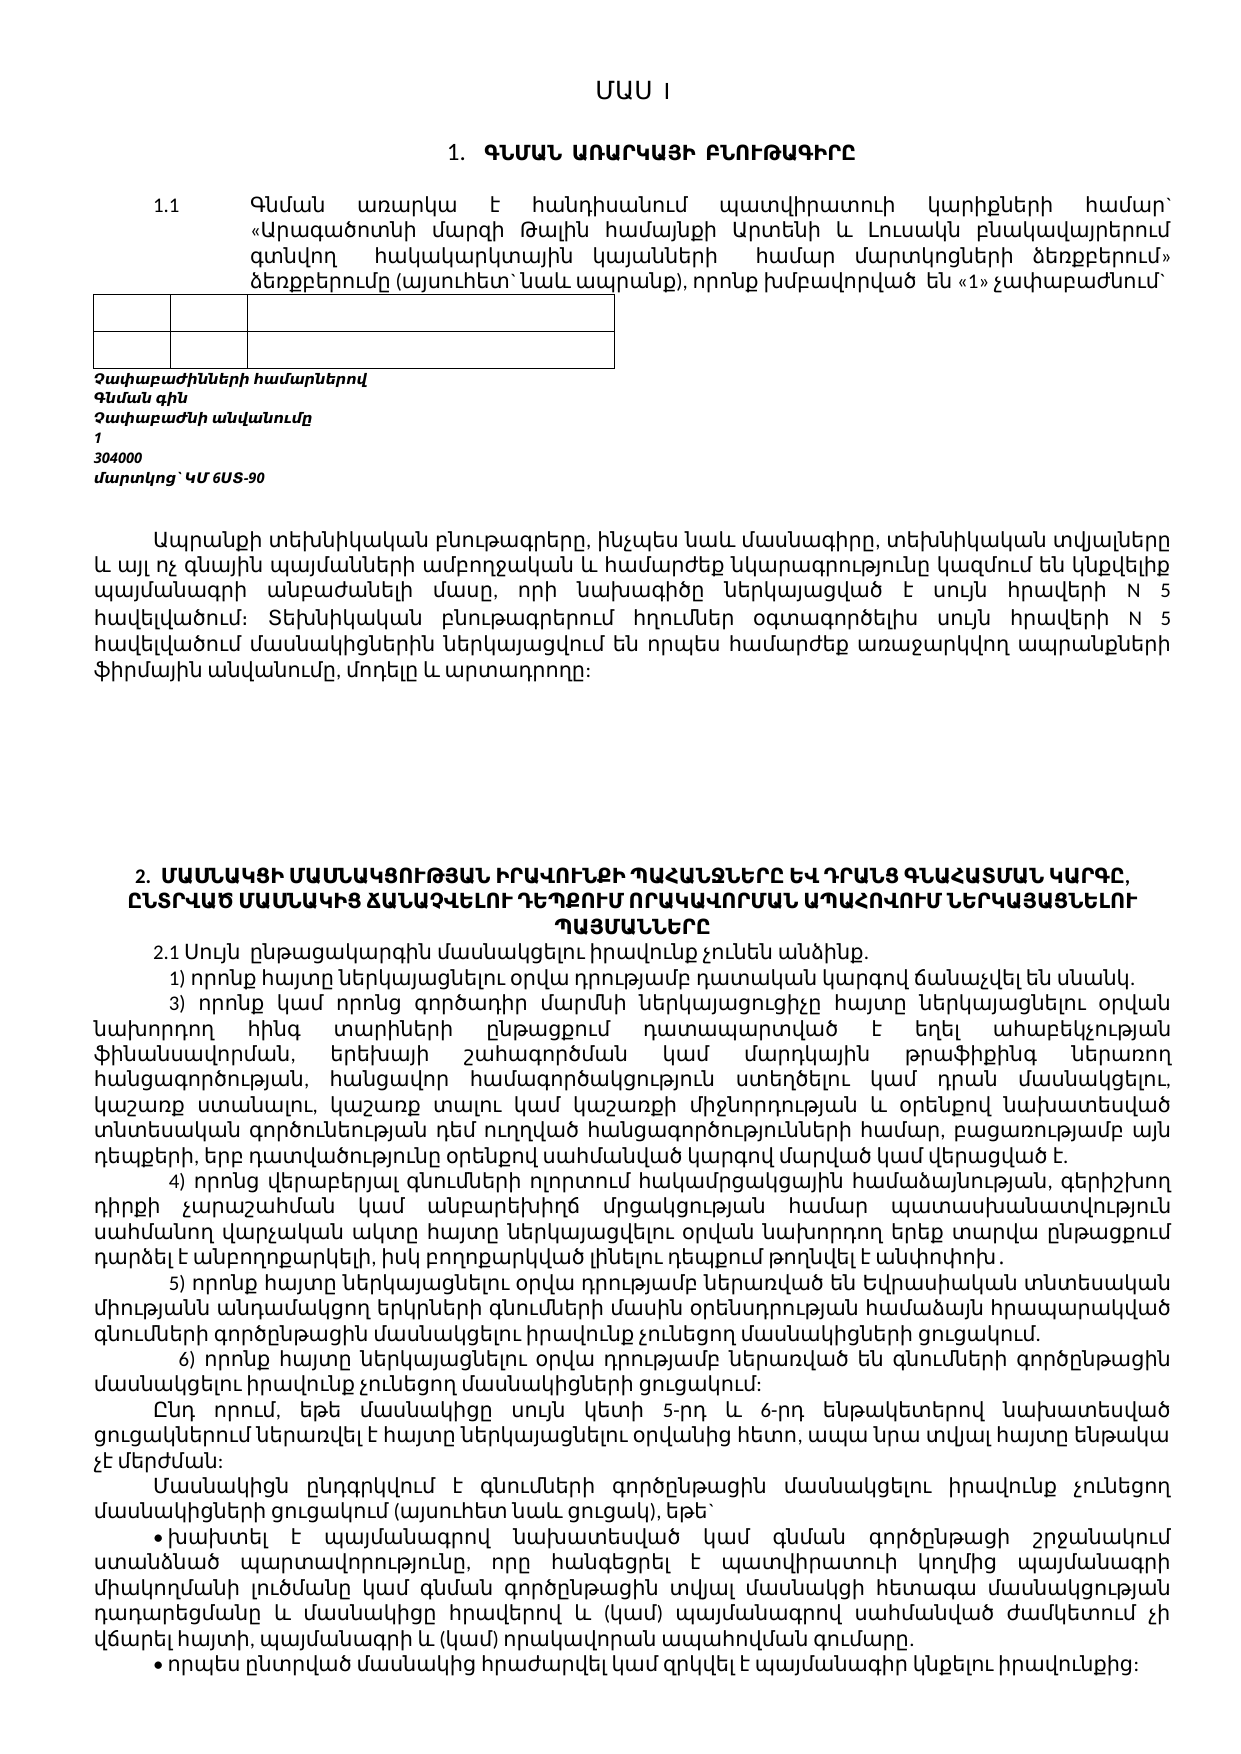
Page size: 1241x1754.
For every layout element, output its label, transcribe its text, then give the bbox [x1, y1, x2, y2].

text 2. ՄԱՍՆԱԿՑԻ ՄԱՍՆԱԿՑՈՒԹՅԱՆ ԻՐԱՎՈՒՆՔԻ ՊԱՀԱՆՋՆԵՐԸ ԵՎ ԴՐԱՆՑ ԳՆԱՀԱՏՄԱՆ ԿԱՐԳԸ, ԸՆՏՐՎԱԾ ՄԱՍՆԱԿԻՑ ՃԱՆԱՉՎԵԼՈՒ ԴԵՊՔՈՒՄ ՈՐԱԿԱՎՈՐՄԱՆ ԱՊԱՀՈՎՈՒՄ ՆԵՐԿԱՅԱՑՆԵԼՈՒ ՊԱՅՄԱՆՆԵՐԸ [94, 863, 1171, 939]
text • որպես ընտրված մասնակից հրաժարվել կամ զրկվել է պայմանագիր կնքելու իրավունքից: [94, 1651, 1171, 1677]
text ՄԱՍ I [94, 75, 1171, 106]
text 5) որոնք հայտը ներկայացնելու օրվա դրությամբ ներառված են Եվրասիական տնտեսական միությանն անդամակցող երկրների գնումների մասին օրենսդրության համաձայն հրապարակված գնումների գործընթացին մասնակցելու իրավունք չունեցող մասնակիցների ցուցակում. [94, 1270, 1171, 1346]
text Ընդ որում, եթե մասնակիցը սույն կետի 5-րդ և 6-րդ ենթակետերով նախատեսված ցուցակներում ներառվել է հայտը ներկայացնելու օրվանից հետո, ապա նրա տվյալ հայտը ենթակա չէ մերժման: [94, 1397, 1171, 1473]
text Ապրանքի տեխնիկական բնութագրերը, ինչպես նաև մասնագիրը, տեխնիկական տվյալները և այլ ոչ գնային պայմանների ամբողջական և համարժեք նկարագրությունը կազմում են կնքվելիք պայմանագրի անբաժանելի մասը, որի նախագիծը ներկայացված է սույն հրավերի N 5 հավելվածում։ Տեխնիկական բնութագրերում հղումներ օգտագործելիս սույն հրավերի N 5 հավելվածում մասնակիցներին ներկայացվում են որպես համարժեք առաջարկվող ապրանքների ֆիրմային անվանումը, մոդելը և արտադրողը: [94, 527, 1171, 682]
text 2.1 Սույն ընթացակարգին մասնակցելու իրավունք չունեն անձինք. [94, 939, 1171, 965]
text 4) որոնց վերաբերյալ գնումների ոլորտում հակամրցակցային համաձայնության, գերիշխող դիրքի չարաշահման կամ անբարեխիղճ մրցակցության համար պատասխանատվություն սահմանող վարչական ակտը հայտը ներկայացվելու օրվան նախորդող երեք տարվա ընթացքում դարձել է անբողոքարկելի, իսկ բողոքարկված լինելու դեպքում թողնվել է անփոփոխ․ [94, 1168, 1171, 1270]
text 1) որոնք հայտը ներկայացնելու օրվա դրությամբ դատական կարգով ճանաչվել են սնանկ. [94, 965, 1171, 990]
subtitle Գնման առարկա է հանդիսանում պատվիրատուի կարիքների համար` «Արագածոտնի մարզի Թալին համայնքի Արտենի և Լուսակն բնակավայրերում գտնվող հակակարկտային կայանների համար մարտկոցների ձեռքբերում» ձեռքբերումը (այսուհետ` նաև ապրանք), որոնք խմբավորված են «1» չափաբաժնում` [153, 192, 1171, 294]
text • խախտել է պայմանագրով նախատեսված կամ գնման գործընթացի շրջանակում ստանձնած պարտավորությունը, որը հանգեցրել է պատվիրատուի կողմից պայմանագրի միակողմանի լուծմանը կամ գնման գործընթացին տվյալ մասնակցի հետագա մասնակցության դադարեցմանը և մասնակիցը հրավերով և (կամ) պայմանագրով սահմանված ժամկետում չի վճարել հայտի, պայմանագրի և (կամ) որակավորան ապահովման գումարը. [94, 1524, 1171, 1651]
text 3) որոնք կամ որոնց գործադիր մարմնի ներկայացուցիչը հայտը ներկայացնելու օրվան նախորդող հինգ տարիների ընթացքում դատապարտված է եղել ահաբեկչության ֆինանսավորման, երեխայի շահագործման կամ մարդկային թրաֆիքինգ ներառող հանցագործության, հանցավոր համագործակցություն ստեղծելու կամ դրան մասնակցելու, կաշառք ստանալու, կաշառք տալու կամ կաշառքի միջնորդության և օրենքով նախատեսված տնտեսական գործունեության դեմ ուղղված հանցագործությունների համար, բացառությամբ այն դեպքերի, երբ դատվածությունը օրենքով սահմանված կարգով մարված կամ վերացված է. [94, 990, 1171, 1168]
text Մասնակիցն ընդգրկվում է գնումների գործընթացին մասնակցելու իրավունք չունեցող մասնակիցների ցուցակում (այսուհետ նաև ցուցակ), եթե` [94, 1473, 1171, 1524]
text 6) որոնք հայտը ներկայացնելու օրվա դրությամբ ներառված են գնումների գործընթացին մասնակցելու իրավունք չունեցող մասնակիցների ցուցակում: [94, 1346, 1171, 1397]
list ԳՆՄԱՆ ԱՌԱՐԿԱՅԻ ԲՆՈՒԹԱԳԻՐԸ [131, 136, 1171, 167]
